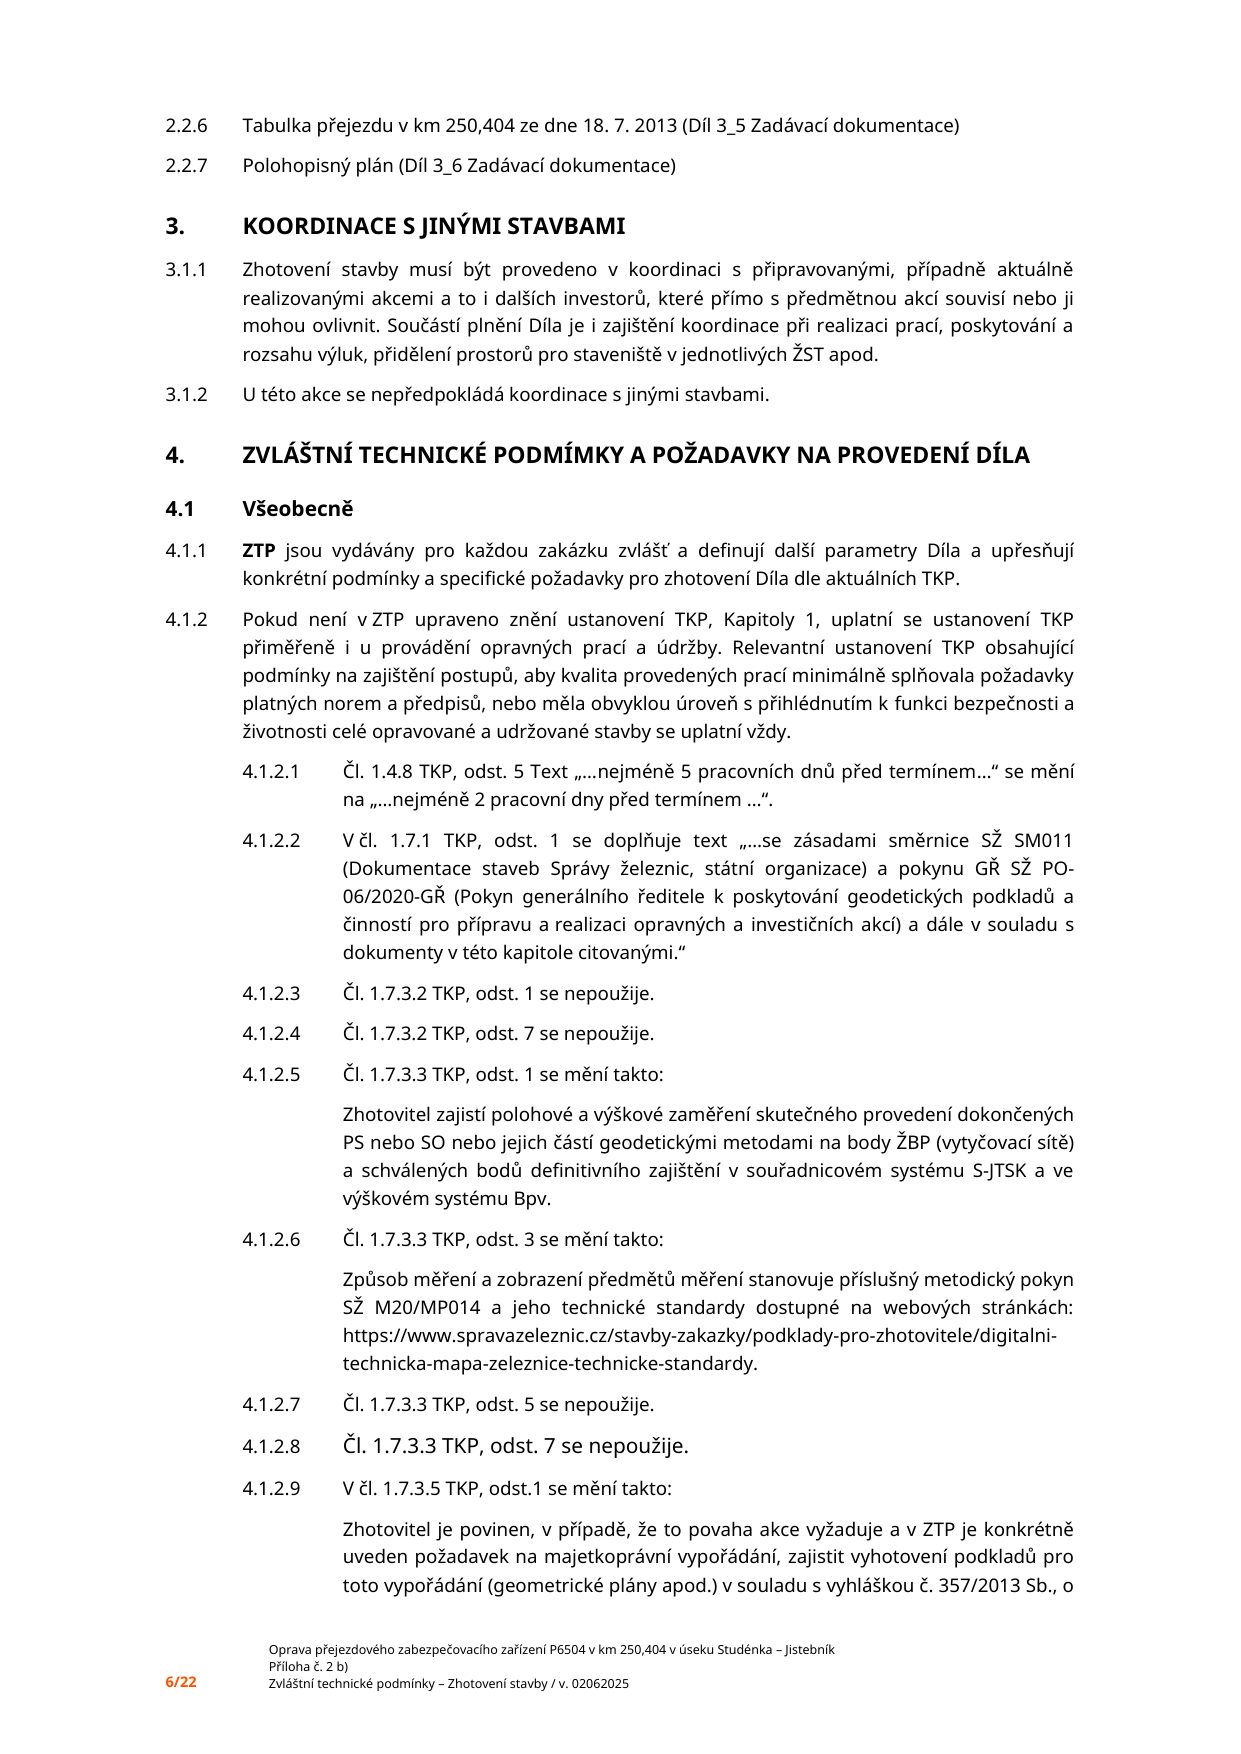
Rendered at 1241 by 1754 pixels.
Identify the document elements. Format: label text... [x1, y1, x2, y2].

text U této akce se nepředpokládá koordinace s jinými stavbami. [165, 381, 1075, 407]
text Všeobecně [165, 494, 1075, 522]
text Zhotovitel zajistí polohové a výškové zaměření skutečného provedení dokončených PS nebo SO nebo jejich částí geodetickými metodami na body ŽBP (vytyčovací sítě) a schválených bodů definitivního zajištění v souřadnicovém systému S-JTSK a ve výškovém systému Bpv. [343, 1101, 1075, 1211]
list Čl. 1.7.3.2 TKP, odst. 7 se nepoužije. [242, 1020, 1075, 1046]
list Čl. 1.4.8 TKP, odst. 5 Text „…nejméně 5 pracovních dnů před termínem…“ se mění na „…nejméně 2 pracovní dny před termínem …“. [242, 759, 1075, 812]
text Čl. 1.7.3.3 TKP, odst. 3 se mění takto: [242, 1226, 1075, 1251]
list Čl. 1.7.3.3 TKP, odst. 1 se mění takto: [242, 1061, 1075, 1086]
list Čl. 1.7.3.2 TKP, odst. 1 se nepoužije. [242, 980, 1075, 1005]
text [343, 1516, 1075, 1597]
text Zvláštní TECHNICKÉ podmímky a požadavky na PROVEDENÍ DÍLA [165, 438, 1075, 470]
text Polohopisný plán (Díl 3_6 Zadávací dokumentace) [165, 153, 1075, 178]
text Zhotovení stavby musí být provedeno v koordinaci s připravovanými, případně aktuálně realizovanými akcemi a to i dalších investorů, které přímo s předmětnou akcí souvisí nebo ji mohou ovlivnit. Součástí plnění Díla je i zajištění koordinace při realizaci prací, poskytování a rozsahu výluk, přidělení prostorů pro staveniště v jednotlivých ŽST apod. [165, 257, 1075, 366]
text Čl. 1.7.3.3 TKP, odst. 5 se nepoužije. [242, 1391, 1075, 1417]
list Čl. 1.7.3.3 TKP, odst. 7 se nepoužije. [242, 1432, 1075, 1460]
list V čl. 1.7.1 TKP, odst. 1 se doplňuje text „…se zásadami směrnice SŽ SM011 (Dokumentace staveb Správy železnic, státní organizace) a pokynu GŘ SŽ PO-06/2020-GŘ (Pokyn generálního ředitele k poskytování geodetických podkladů a činností pro přípravu a realizaci opravných a investičních akcí) a dále v souladu s dokumenty v této kapitole citovanými.“ [242, 827, 1075, 965]
text Způsob měření a zobrazení předmětů měření stanovuje příslušný metodický pokyn SŽ M20/MP014 a jeho technické standardy dostupné na webových stránkách: https://www.spravazeleznic.cz/stavby-zakazky/podklady-pro-zhotovitele/digitalni-technicka-mapa-zeleznice-technicke-standardy. [343, 1266, 1075, 1376]
list V čl. 1.7.3.5 TKP, odst.1 se mění takto: [242, 1475, 1075, 1501]
list Pokud není v ZTP upraveno znění ustanovení TKP, Kapitoly 1, uplatní se ustanovení TKP přiměřeně i u provádění opravných prací a údržby. Relevantní ustanovení TKP obsahující podmínky na zajištění postupů, aby kvalita provedených prací minimálně splňovala požadavky platných norem a předpisů, nebo měla obvyklou úroveň s přihlédnutím k funkci bezpečnosti a životnosti celé opravované a udržované stavby se uplatní vždy. [165, 606, 1075, 744]
text Tabulka přejezdu v km 250,404 ze dne 18. 7. 2013 (Díl 3_5 Zadávací dokumentace) [165, 112, 1075, 138]
text KOORDINACE S JINÝMI STAVBAMI [165, 210, 1075, 241]
list ZTP jsou vydávány pro každou zakázku zvlášť a definují další parametry Díla a upřesňují konkrétní podmínky a specifické požadavky pro zhotovení Díla dle aktuálních TKP. [165, 537, 1075, 591]
